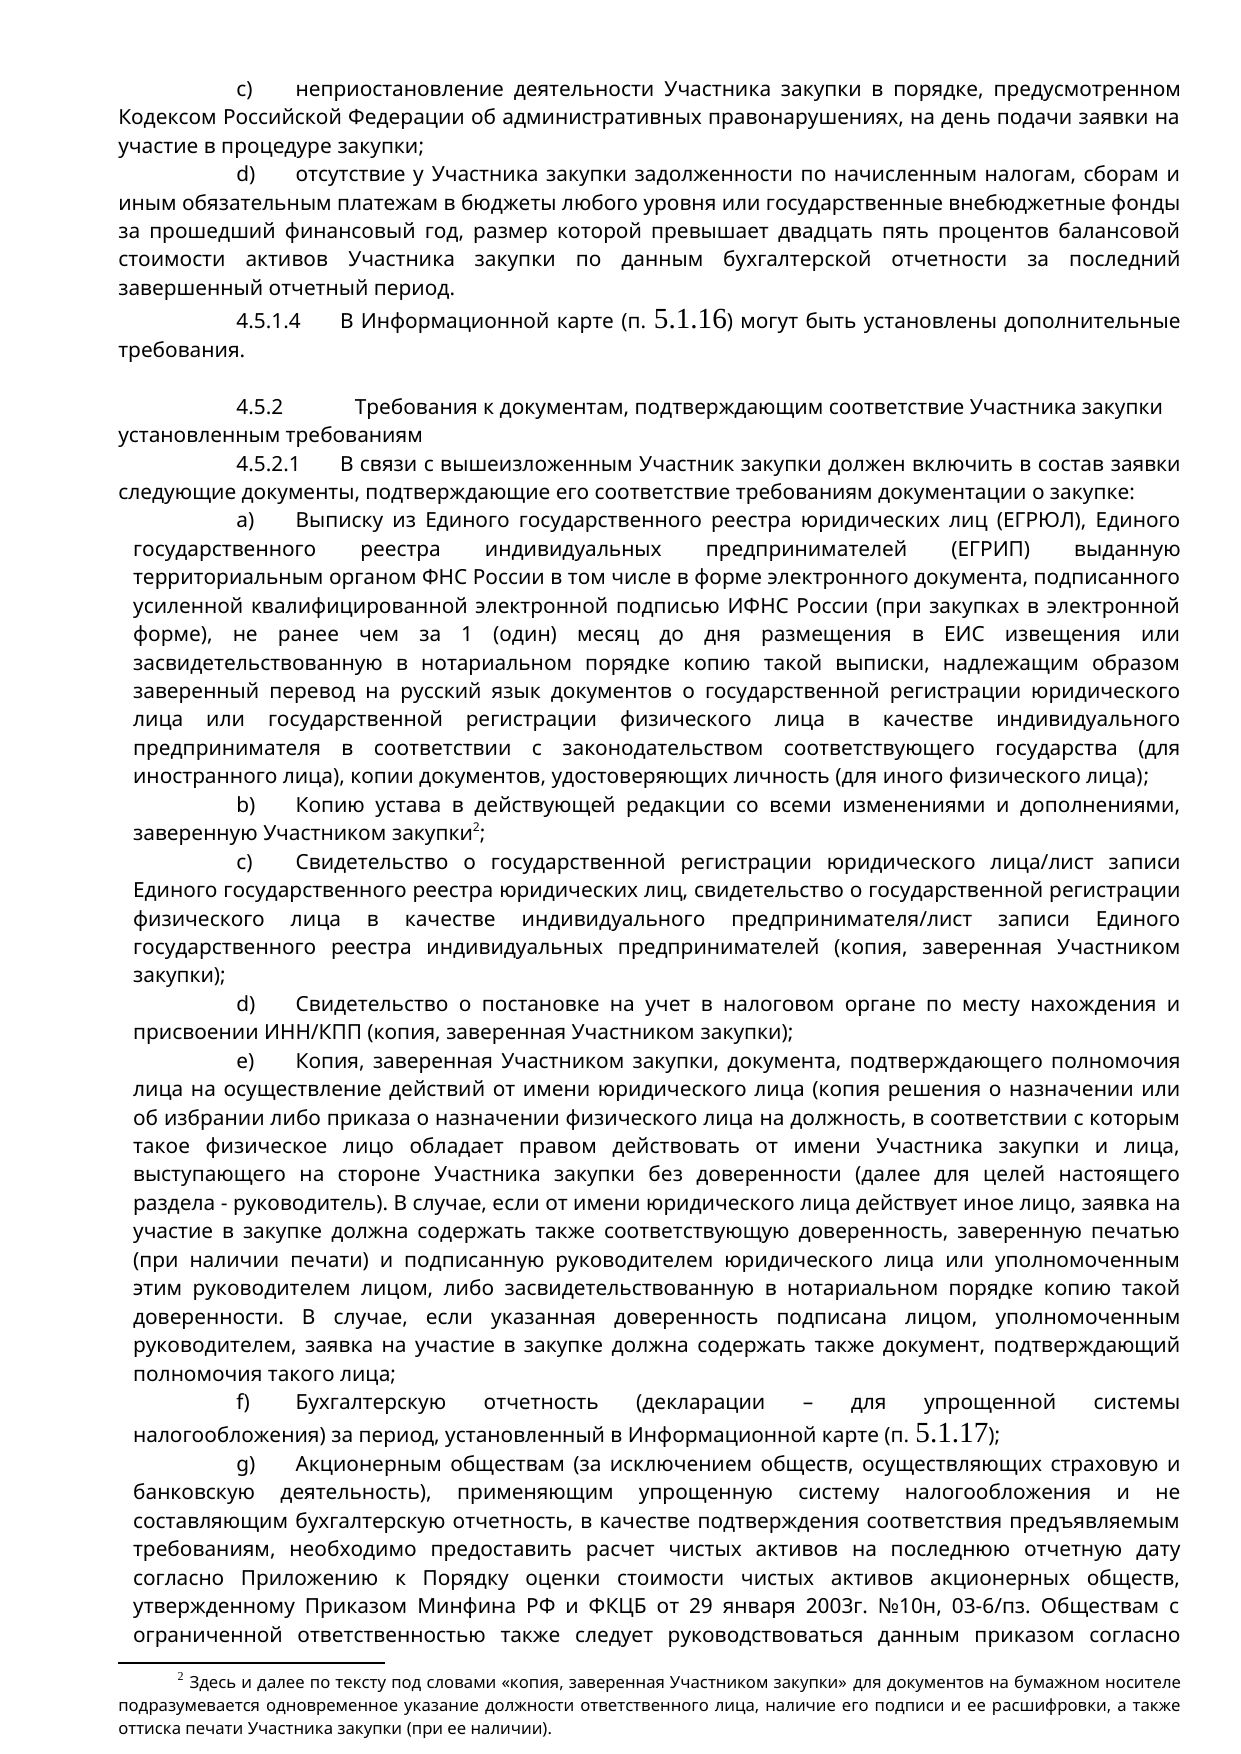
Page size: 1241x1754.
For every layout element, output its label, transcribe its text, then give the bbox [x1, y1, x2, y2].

list Свидетельство о государственной регистрации юридического лица/лист записи Единого государственного реестра юридических лиц, свидетельство о государственной регистрации физического лица в качестве индивидуального предпринимателя/лист записи Единого государственного реестра индивидуальных предпринимателей (копия, заверенная Участником закупки); [133, 847, 1181, 989]
list Бухгалтерскую отчетность (декларации – для упрощенной системы налогообложения) за период, установленный в Информационной карте (п. 5.1.17); [133, 1387, 1181, 1449]
list Требования к документам, подтверждающим соответствие Участника закупки установленным требованиям [118, 392, 1181, 449]
list Свидетельство о постановке на учет в налоговом органе по месту нахождения и присвоении ИНН/КПП (копия, заверенная Участником закупки); [133, 989, 1181, 1046]
list Копия, заверенная Участником закупки, документа, подтверждающего полномочия лица на осуществление действий от имени юридического лица (копия решения о назначении или об избрании либо приказа о назначении физического лица на должность, в соответствии с которым такое физическое лицо обладает правом действовать от имени Участника закупки и лица, выступающего на стороне Участника закупки без доверенности (далее для целей настоящего раздела - руководитель). В случае, если от имени юридического лица действует иное лицо, заявка на участие в закупке должна содержать также соответствующую доверенность, заверенную печатью (при наличии печати) и подписанную руководителем юридического лица или уполномоченным этим руководителем лицом, либо засвидетельствованную в нотариальном порядке копию такой доверенности. В случае, если указанная доверенность подписана лицом, уполномоченным руководителем, заявка на участие в закупке должна содержать также документ, подтверждающий полномочия такого лица; [133, 1046, 1181, 1387]
list Копию устава в действующей редакции со всеми изменениями и дополнениями, заверенную Участником закупки; [133, 790, 1181, 847]
list отсутствие у Участника закупки задолженности по начисленным налогам, сборам и иным обязательным платежам в бюджеты любого уровня или государственные внебюджетные фонды за прошедший финансовый год, размер которой превышает двадцать пять процентов балансовой стоимости активов Участника закупки по данным бухгалтерской отчетности за последний завершенный отчетный период. [118, 159, 1181, 301]
list В Информационной карте (п. 5.1.16) могут быть установлены дополнительные требования. [118, 301, 1181, 363]
list неприостановление деятельности Участника закупки в порядке, предусмотренном Кодексом Российской Федерации об административных правонарушениях, на день подачи заявки на участие в процедуре закупки; [118, 74, 1181, 159]
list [133, 1449, 1181, 1648]
list В связи с вышеизложенным Участник закупки должен включить в состав заявки следующие документы, подтверждающие его соответствие требованиям документации о закупке: [118, 449, 1181, 506]
list Выписку из Единого государственного реестра юридических лиц (ЕГРЮЛ), Единого государственного реестра индивидуальных предпринимателей (ЕГРИП) выданную территориальным органом ФНС России в том числе в форме электронного документа, подписанного усиленной квалифицированной электронной подписью ИФНС России (при закупках в электронной форме), не ранее чем за 1 (один) месяц до дня размещения в ЕИС извещения или засвидетельствованную в нотариальном порядке копию такой выписки, надлежащим образом заверенный перевод на русский язык документов о государственной регистрации юридического лица или государственной регистрации физического лица в качестве индивидуального предпринимателя в соответствии с законодательством соответствующего государства (для иностранного лица), копии документов, удостоверяющих личность (для иного физического лица); [133, 506, 1181, 790]
